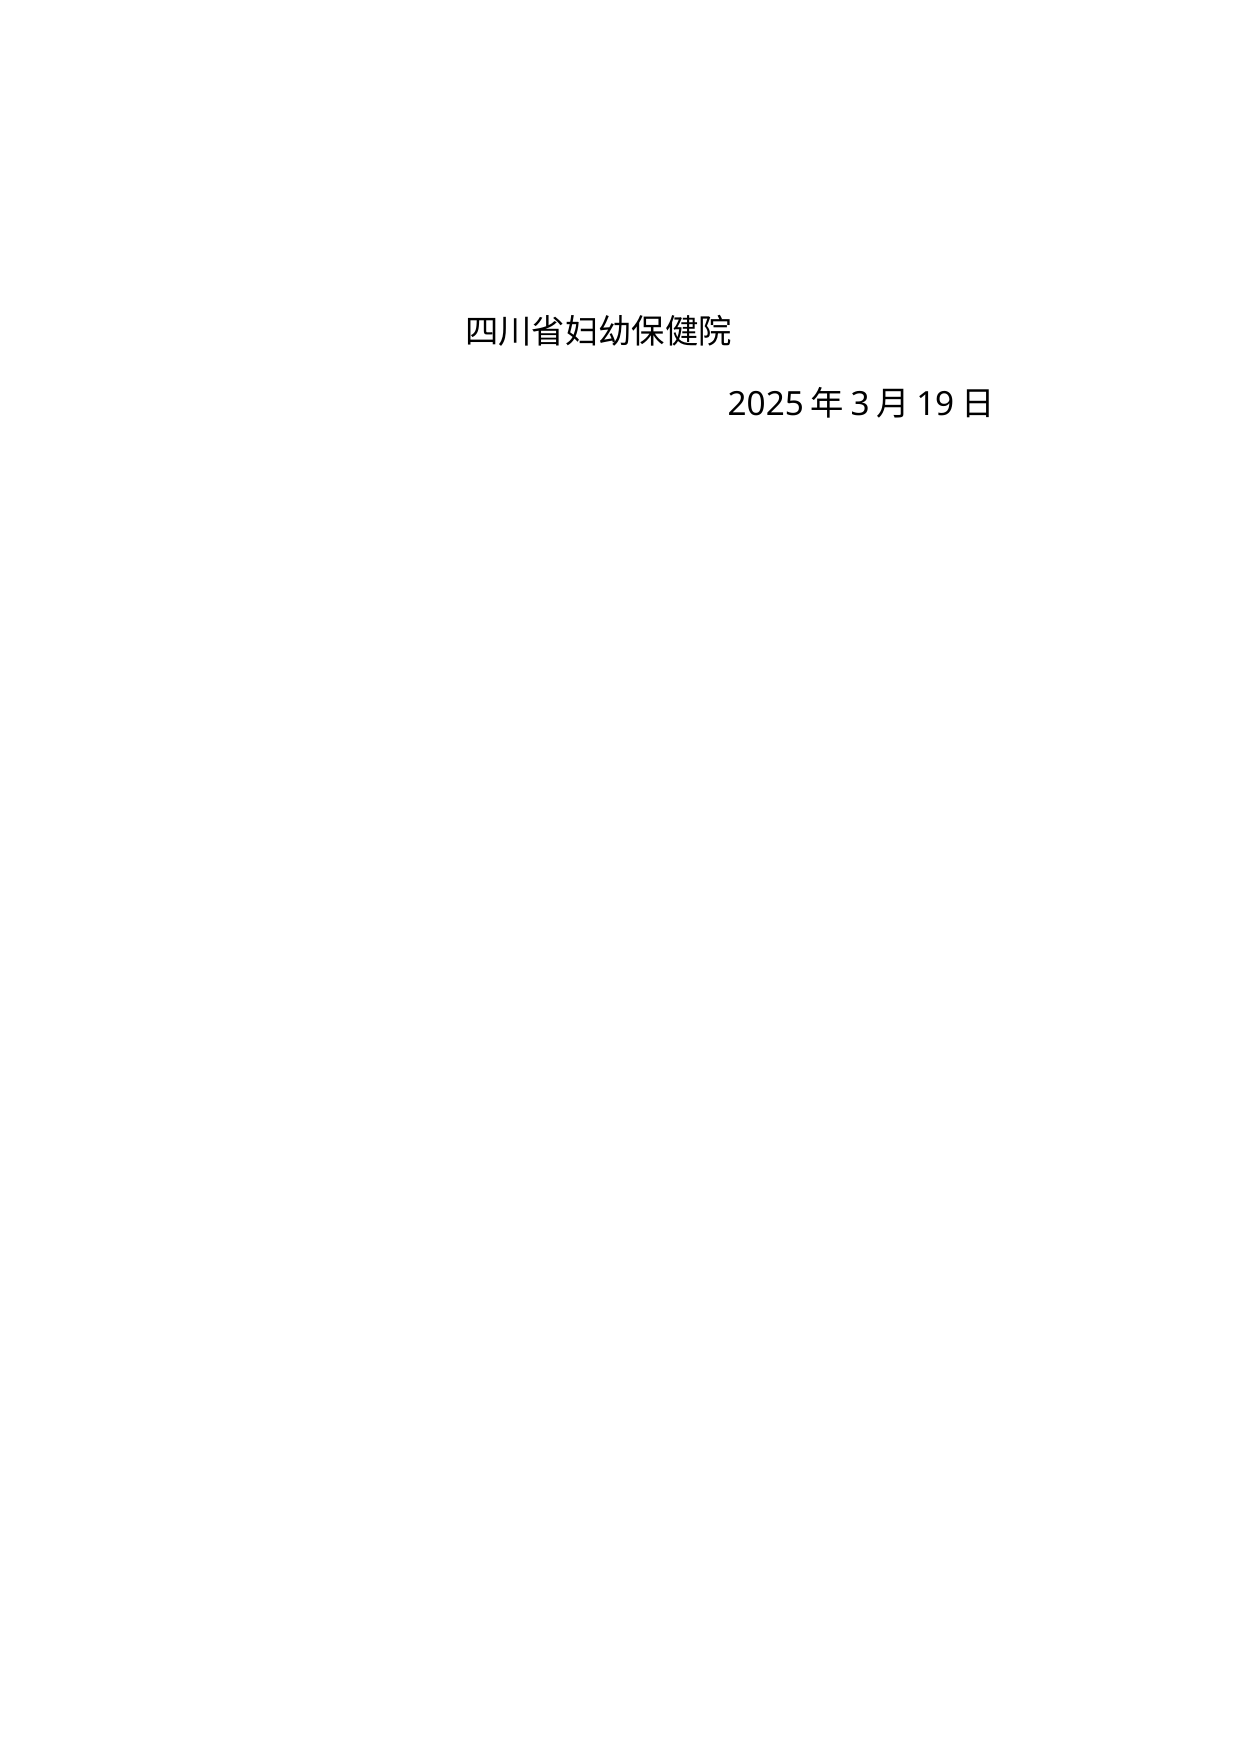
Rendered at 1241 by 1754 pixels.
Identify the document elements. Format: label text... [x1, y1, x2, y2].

text 2025年3月19日 [625, 377, 1053, 425]
text 四川省妇幼保健院 [187, 304, 994, 353]
